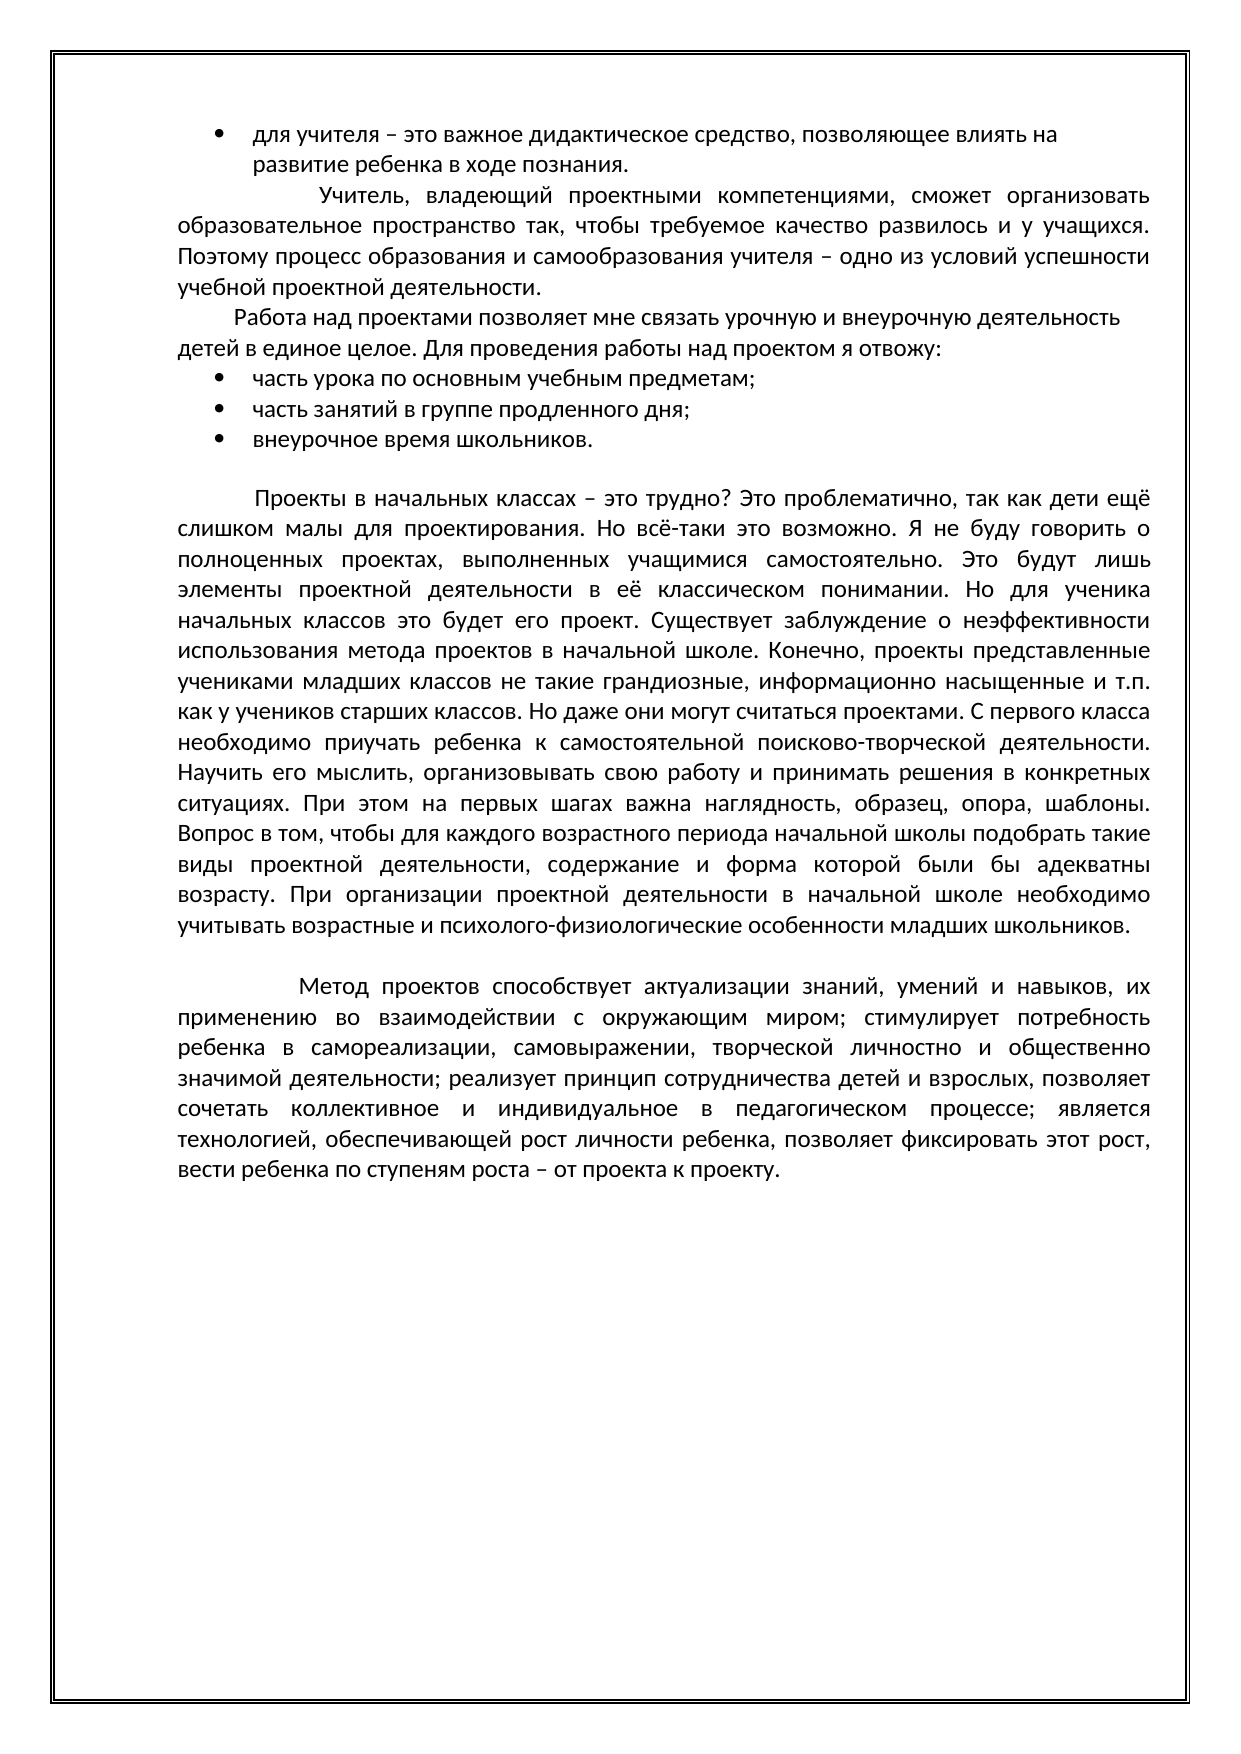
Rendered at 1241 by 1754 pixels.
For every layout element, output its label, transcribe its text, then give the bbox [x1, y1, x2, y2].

list часть занятий в группе продленного дня; [215, 393, 1152, 423]
list часть урока по основным учебным предметам; [215, 362, 1152, 393]
text Метод проектов способствует актуализации знаний, умений и навыков, их применению во взаимодействии с окружающим миром; стимулирует потребность ребенка в самореализации, самовыражении, творческой личностно и общественно значимой деятельности; реализует принцип сотрудничества детей и взрослых, позволяет сочетать коллективное и индивидуальное в педагогическом процессе; является технологией, обеспечивающей рост личности ребенка, позволяет фиксировать этот рост, вести ребенка по ступеням роста – от проекта к проекту. [177, 970, 1152, 1184]
list для учителя – это важное дидактическое средство, позволяющее влиять на развитие ребенка в ходе познания. [215, 118, 1152, 179]
text Работа над проектами позволяет мне связать урочную и внеурочную деятельность детей в единое целое. Для проведения работы над проектом я отвожу: [177, 301, 1152, 362]
text Проекты в начальных классах – это трудно? Это проблематично, так как дети ещё слишком малы для проектирования. Но всё-таки это возможно. Я не буду говорить о полноценных проектах, выполненных учащимися самостоятельно. Это будут лишь элементы проектной деятельности в её классическом понимании. Но для ученика начальных классов это будет его проект. Существует заблуждение о неэффективности использования метода проектов в начальной школе. Конечно, проекты представленные учениками младших классов не такие грандиозные, информационно насыщенные и т.п. как у учеников старших классов. Но даже они могут считаться проектами. С первого класса необходимо приучать ребенка к самостоятельной поисково-творческой деятельности. Научить его мыслить, организовывать свою работу и принимать решения в конкретных ситуациях. При этом на первых шагах важна наглядность, образец, опора, шаблоны. Вопрос в том, чтобы для каждого возрастного периода начальной школы подобрать такие виды проектной деятельности, содержание и форма которой были бы адекватны возрасту. При организации проектной деятельности в начальной школе необходимо учитывать возрастные и психолого-физиологические особенности младших школьников. [177, 482, 1152, 940]
text Учитель, владеющий проектными компетенциями, сможет организовать образовательное пространство так, чтобы требуемое качество развилось и у учащихся. Поэтому процесс образования и самообразования учителя – одно из условий успешности учебной проектной деятельности. [177, 179, 1152, 301]
list внеурочное время школьников. [215, 423, 1152, 454]
